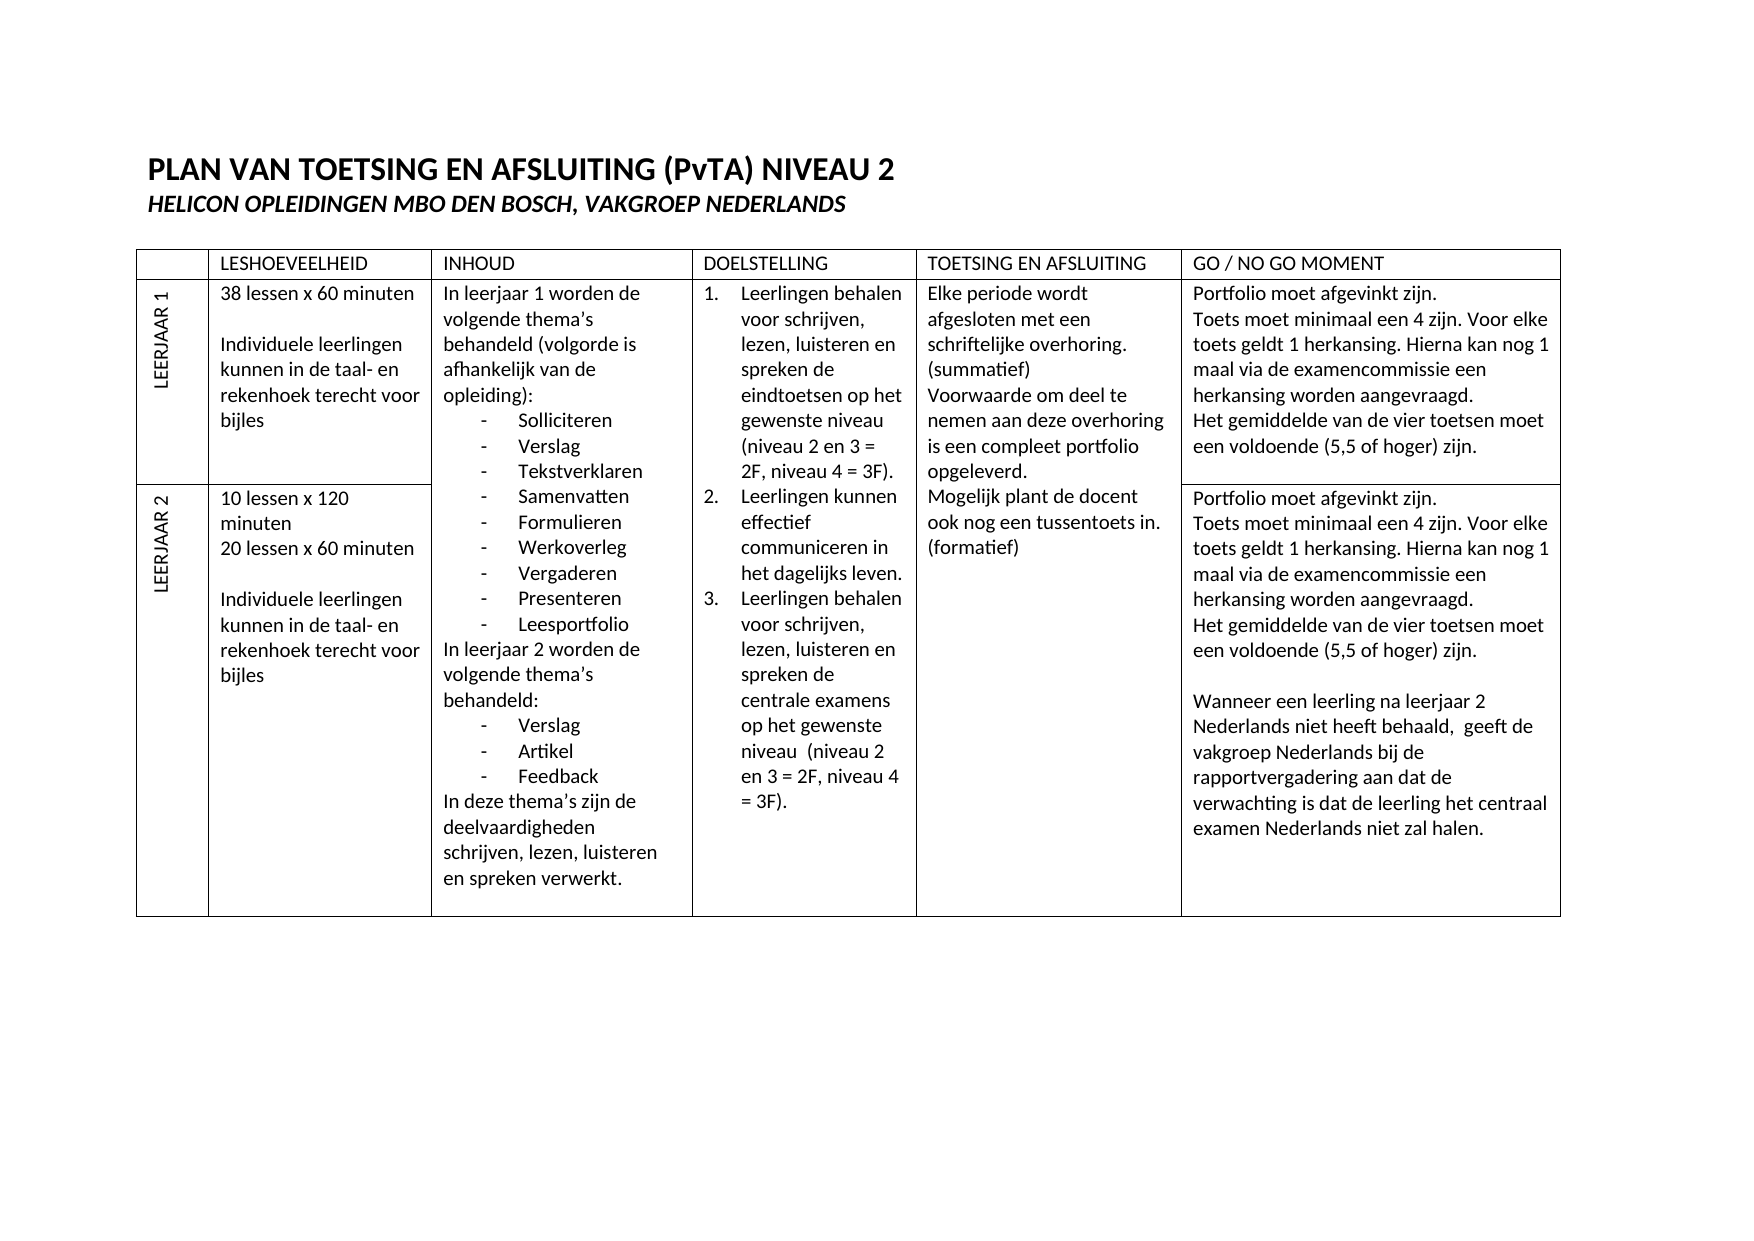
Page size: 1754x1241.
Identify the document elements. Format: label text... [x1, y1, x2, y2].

text HELICON OPLEIDINGEN MBO DEN BOSCH, VAKGROEP NEDERLANDS [148, 188, 1606, 219]
table_cell LEERJAAR 1 [137, 280, 208, 484]
table_header GO / NO GO MOMENT [1182, 250, 1560, 279]
table_header DOELSTELLING [693, 250, 916, 279]
table_cell 10 lessen x 120 minuten 20 lessen x 60 minuten Individuele leerlingen kunnen in de taal- en rekenhoek terecht voor bijles [209, 485, 431, 916]
table_cell Elke periode wordt afgesloten met een schriftelijke overhoring. (summatief) Voorwaarde om deel te nemen aan deze overhoring is een compleet portfolio opgeleverd. Mogelijk plant de docent ook nog een tussentoets in. (formatief) [917, 280, 1181, 916]
table_cell Portfolio moet afgevinkt zijn. Toets moet minimaal een 4 zijn. Voor elke toets geldt 1 herkansing. Hierna kan nog 1 maal via de examencommissie een herkansing worden aangevraagd. Het gemiddelde van de vier toetsen moet een voldoende (5,5 of hoger) zijn. Wanneer een leerling na leerjaar 2 Nederlands niet heeft behaald, geeft de vakgroep Nederlands bij de rapportvergadering aan dat de verwachting is dat de leerling het centraal examen Nederlands niet zal halen. [1182, 485, 1560, 916]
table_header [137, 250, 208, 279]
table_cell In leerjaar 1 worden de volgende thema’s behandeld (volgorde is afhankelijk van de opleiding): Solliciteren Verslag Tekstverklaren Samenvatten Formulieren Werkoverleg Vergaderen Presenteren Leesportfolio In leerjaar 2 worden de volgende thema’s behandeld: Verslag Artikel Feedback In deze thema’s zijn de deelvaardigheden schrijven, lezen, luisteren en spreken verwerkt. [432, 280, 692, 916]
text PLAN VAN TOETSING EN AFSLUITING (PvTA) NIVEAU 2 [148, 148, 1606, 188]
table_header TOETSING EN AFSLUITING [917, 250, 1181, 279]
table_cell Leerlingen behalen voor schrijven, lezen, luisteren en spreken de eindtoetsen op het gewenste niveau (niveau 2 en 3 = 2F, niveau 4 = 3F). Leerlingen kunnen effectief communiceren in het dagelijks leven. Leerlingen behalen voor schrijven, lezen, luisteren en spreken de centrale examens op het gewenste niveau (niveau 2 en 3 = 2F, niveau 4 = 3F). [693, 280, 916, 916]
table_cell Portfolio moet afgevinkt zijn. Toets moet minimaal een 4 zijn. Voor elke toets geldt 1 herkansing. Hierna kan nog 1 maal via de examencommissie een herkansing worden aangevraagd. Het gemiddelde van de vier toetsen moet een voldoende (5,5 of hoger) zijn. [1182, 280, 1560, 484]
table_cell LEERJAAR 2 [137, 485, 208, 916]
table_header LESHOEVEELHEID [209, 250, 431, 279]
table_header INHOUD [432, 250, 692, 279]
table_cell 38 lessen x 60 minuten Individuele leerlingen kunnen in de taal- en rekenhoek terecht voor bijles [209, 280, 431, 484]
